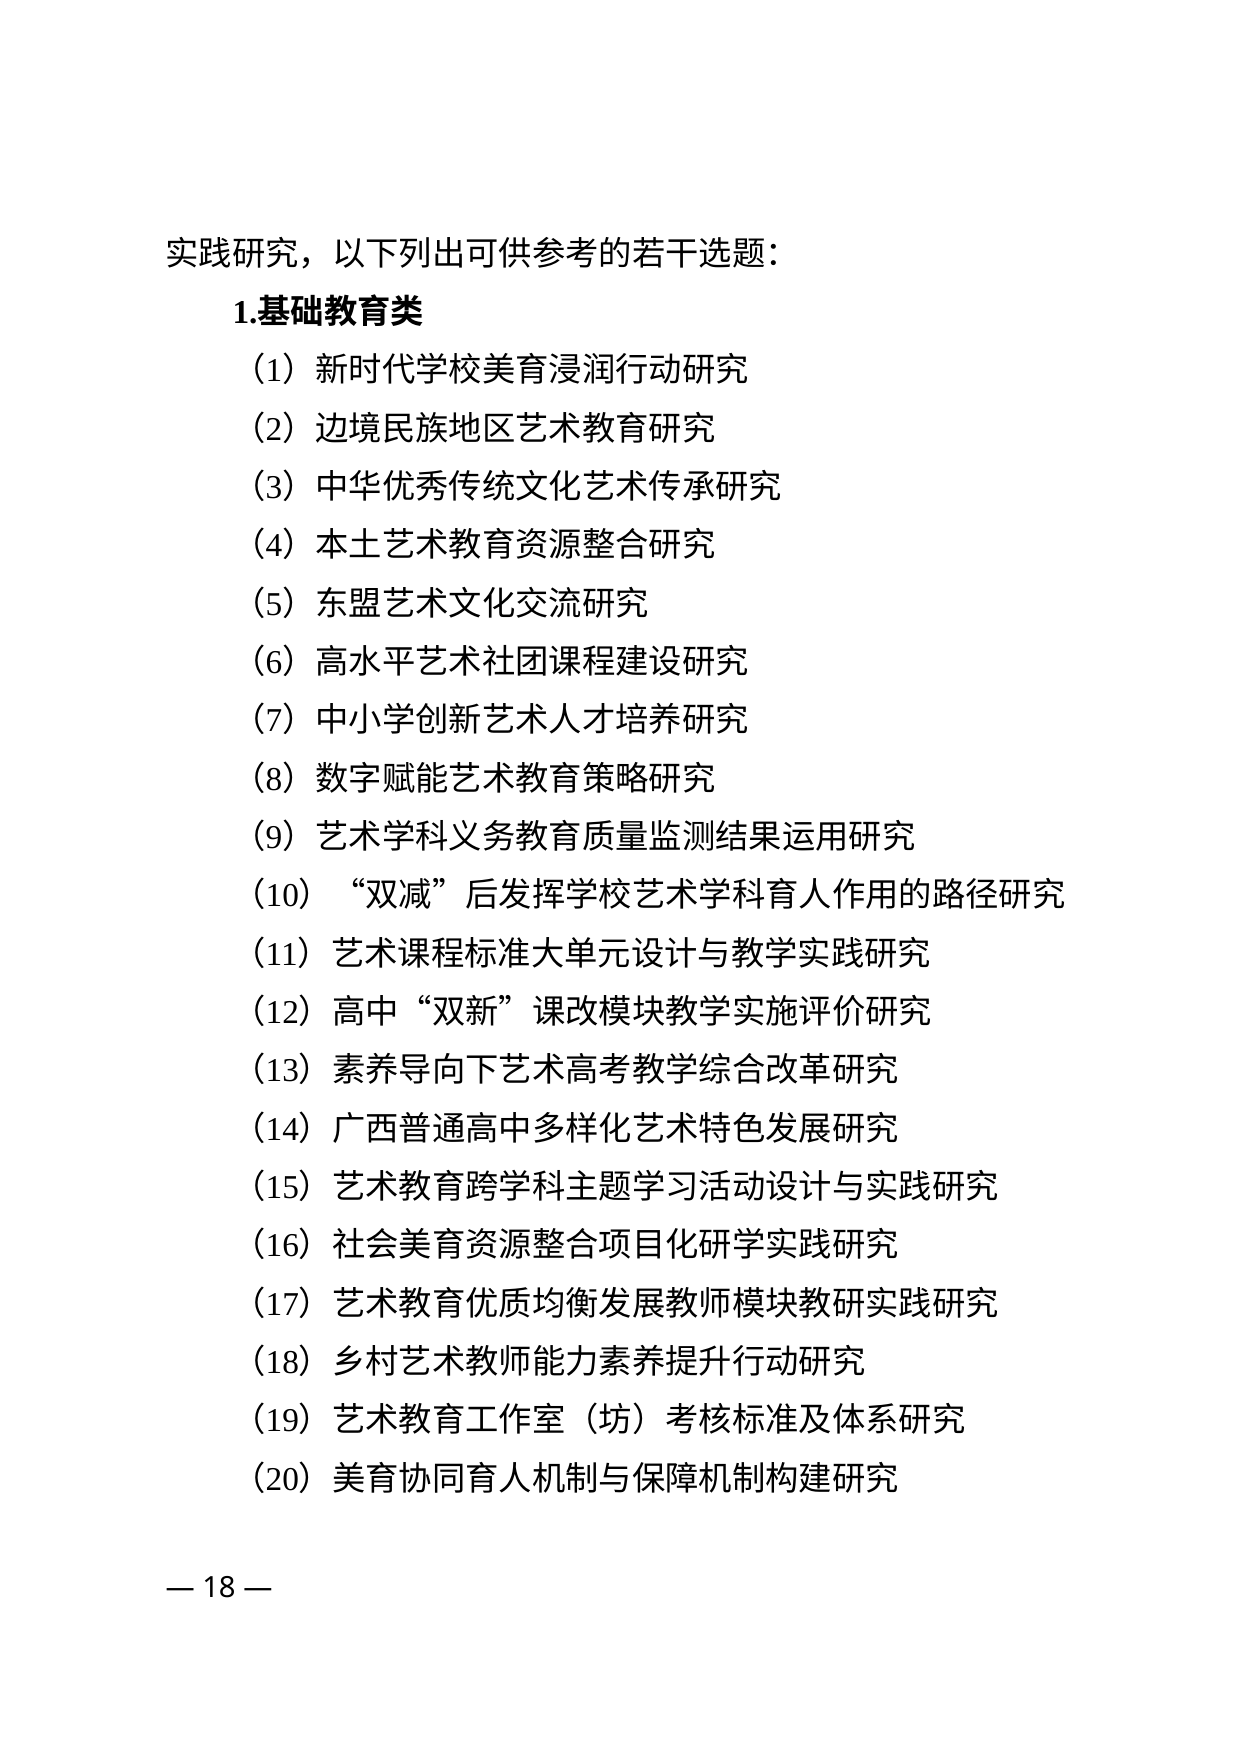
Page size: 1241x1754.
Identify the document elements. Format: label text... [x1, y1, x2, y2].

list （2）边境民族地区艺术教育研究 [165, 393, 1087, 452]
list （17）艺术教育优质均衡发展教师模块教研实践研究 [165, 1268, 1087, 1327]
list （18）乡村艺术教师能力素养提升行动研究 [165, 1327, 1087, 1385]
list （1）新时代学校美育浸润行动研究 [165, 335, 1087, 393]
list （3）中华优秀传统文化艺术传承研究 [165, 452, 1087, 510]
list （8）数字赋能艺术教育策略研究 [165, 743, 1087, 802]
list （5）东盟艺术文化交流研究 [165, 568, 1087, 627]
list （4）本土艺术教育资源整合研究 [165, 510, 1087, 568]
list （12）高中“双新”课改模块教学实施评价研究 [165, 977, 1087, 1035]
list （14）广西普通高中多样化艺术特色发展研究 [165, 1093, 1087, 1152]
list （7）中小学创新艺术人才培养研究 [165, 685, 1087, 743]
list （20）美育协同育人机制与保障机制构建研究 [165, 1443, 1087, 1502]
list （15）艺术教育跨学科主题学习活动设计与实践研究 [165, 1152, 1087, 1210]
list （16）社会美育资源整合项目化研学实践研究 [165, 1210, 1087, 1268]
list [165, 218, 1087, 277]
list （11）艺术课程标准大单元设计与教学实践研究 [165, 918, 1087, 977]
list （13）素养导向下艺术高考教学综合改革研究 [165, 1035, 1087, 1093]
list （19）艺术教育工作室（坊）考核标准及体系研究 [165, 1385, 1087, 1443]
list （9）艺术学科义务教育质量监测结果运用研究 [165, 802, 1087, 860]
list 1.基础教育类 [165, 277, 1087, 335]
list （6）高水平艺术社团课程建设研究 [165, 627, 1087, 685]
list （10）“双减”后发挥学校艺术学科育人作用的路径研究 [165, 860, 1087, 918]
